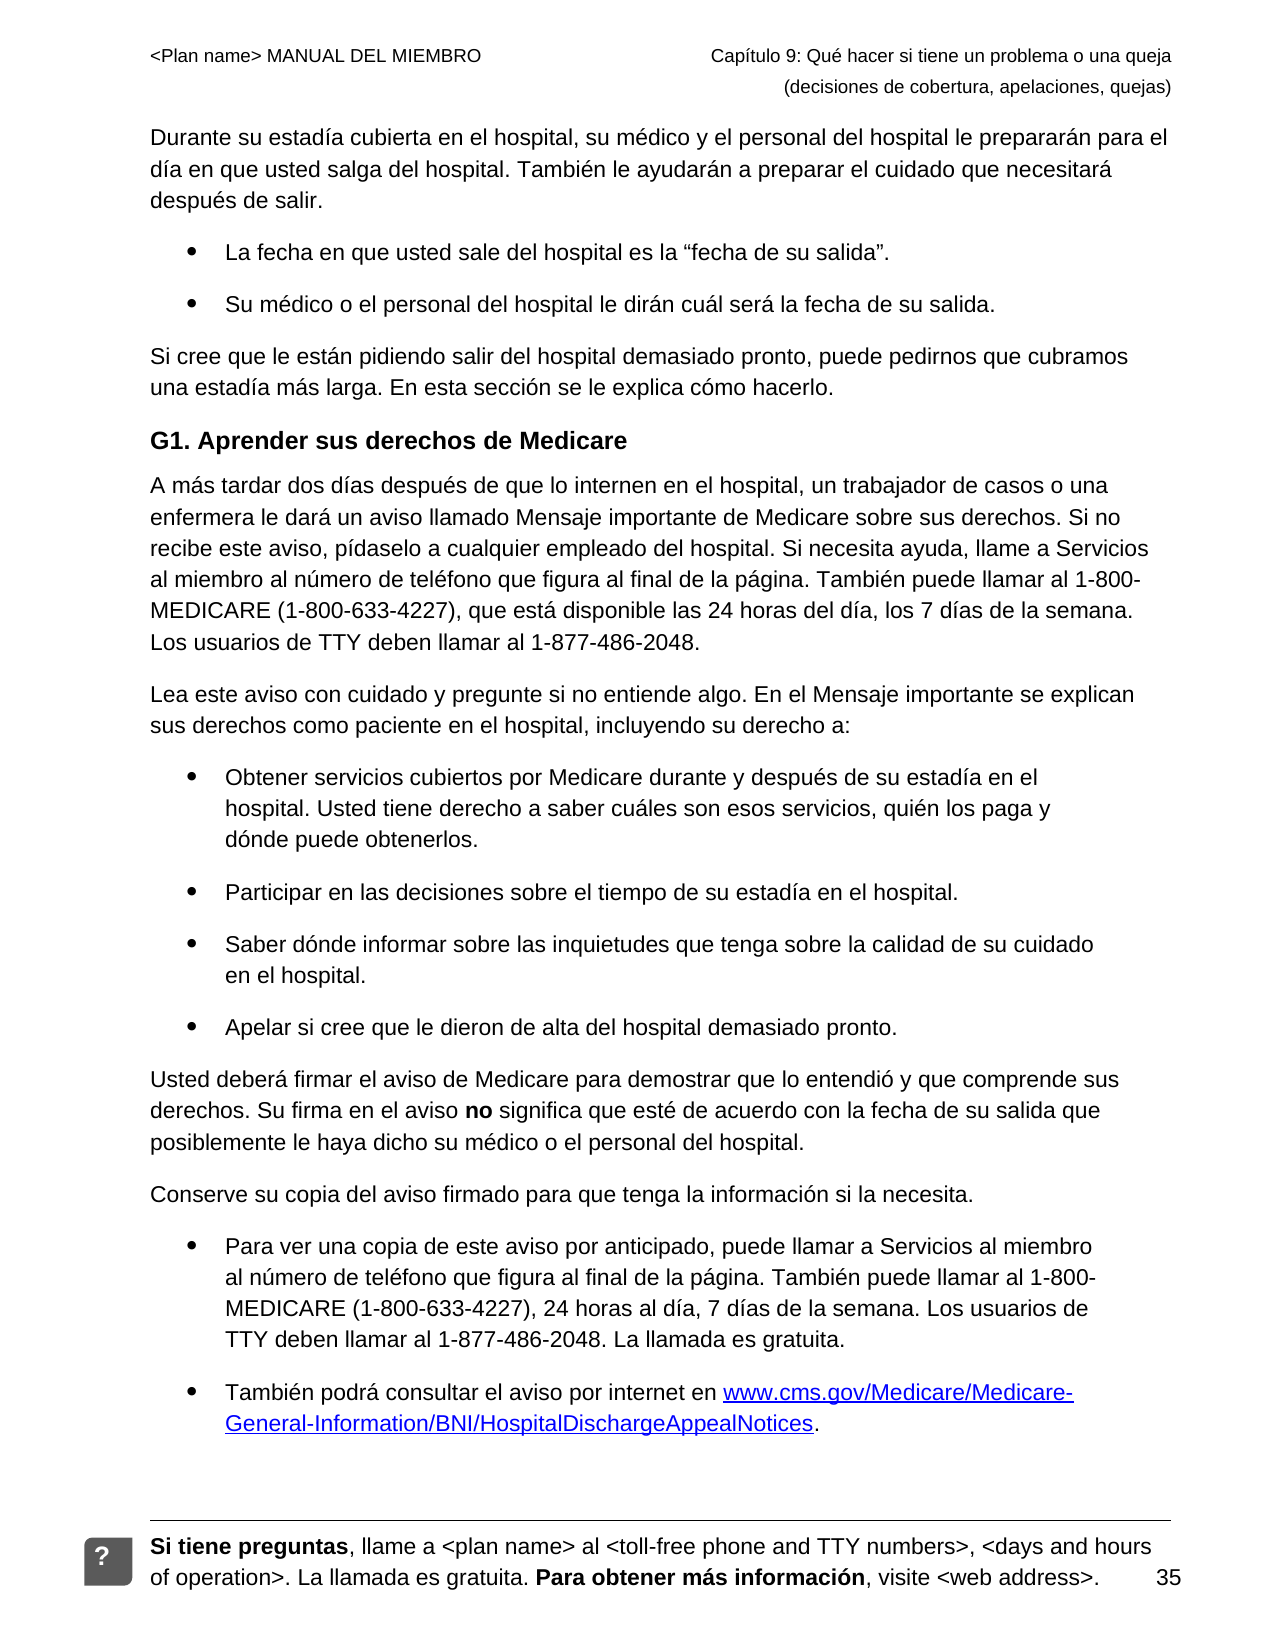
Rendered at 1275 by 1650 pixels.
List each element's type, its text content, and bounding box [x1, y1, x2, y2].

subtitle G1. Aprender sus derechos de Medicare [150, 423, 1096, 456]
text Si cree que le están pidiendo salir del hospital demasiado pronto, puede pedirnos que cubramos una estadía más larga. En esta sección se le explica cómo hacerlo. [150, 339, 1171, 402]
text A más tardar dos días después de que lo internen en el hospital, un trabajador de casos o una enfermera le dará un aviso llamado Mensaje importante de Medicare sobre sus derechos. Si no recibe este aviso, pídaselo a cualquier empleado del hospital. Si necesita ayuda, llame a Servicios al miembro al número de teléfono que figura al final de la página. También puede llamar al 1-800-MEDICARE (1-800-633-4227), que está disponible las 24 horas del día, los 7 días de la semana. Los usuarios de TTY deben llamar al 1-877-486-2048. [150, 469, 1171, 656]
text Conserve su copia del aviso firmado para que tenga la información si la necesita. [150, 1177, 1171, 1208]
list Participar en las decisiones sobre el tiempo de su estadía en el hospital. [187, 875, 1096, 906]
list La fecha en que usted sale del hospital es la “fecha de su salida”. [187, 235, 1096, 267]
list Apelar si cree que le dieron de alta del hospital demasiado pronto. [187, 1010, 1096, 1042]
text Durante su estadía cubierta en el hospital, su médico y el personal del hospital le prepararán para el día en que usted salga del hospital. También le ayudarán a preparar el cuidado que necesitará después de salir. [150, 121, 1171, 214]
list Obtener servicios cubiertos por Medicare durante y después de su estadía en el hospital. Usted tiene derecho a saber cuáles son esos servicios, quién los paga y dónde puede obtenerlos. [187, 760, 1096, 854]
list Saber dónde informar sobre las inquietudes que tenga sobre la calidad de su cuidado en el hospital. [187, 927, 1096, 989]
text Usted deberá firmar el aviso de Medicare para demostrar que lo entendió y que comprende sus derechos. Su firma en el aviso no significa que esté de acuerdo con la fecha de su salida que posiblemente le haya dicho su médico o el personal del hospital. [150, 1062, 1171, 1156]
list Para ver una copia de este aviso por anticipado, puede llamar a Servicios al miembro al número de teléfono que figura al final de la página. También puede llamar al 1-800-MEDICARE (1-800-633-4227), 24 horas al día, 7 días de la semana. Los usuarios de TTY deben llamar al 1-877-486-2048. La llamada es gratuita. [187, 1229, 1096, 1354]
text Lea este aviso con cuidado y pregunte si no entiende algo. En el Mensaje importante se explican sus derechos como paciente en el hospital, incluyendo su derecho a: [150, 677, 1171, 739]
list Su médico o el personal del hospital le dirán cuál será la fecha de su salida. [187, 287, 1096, 319]
list También podrá consultar el aviso por internet en www.cms.gov/Medicare/Medicare-General-Information/BNI/HospitalDischargeAppealNotices. [187, 1375, 1096, 1437]
